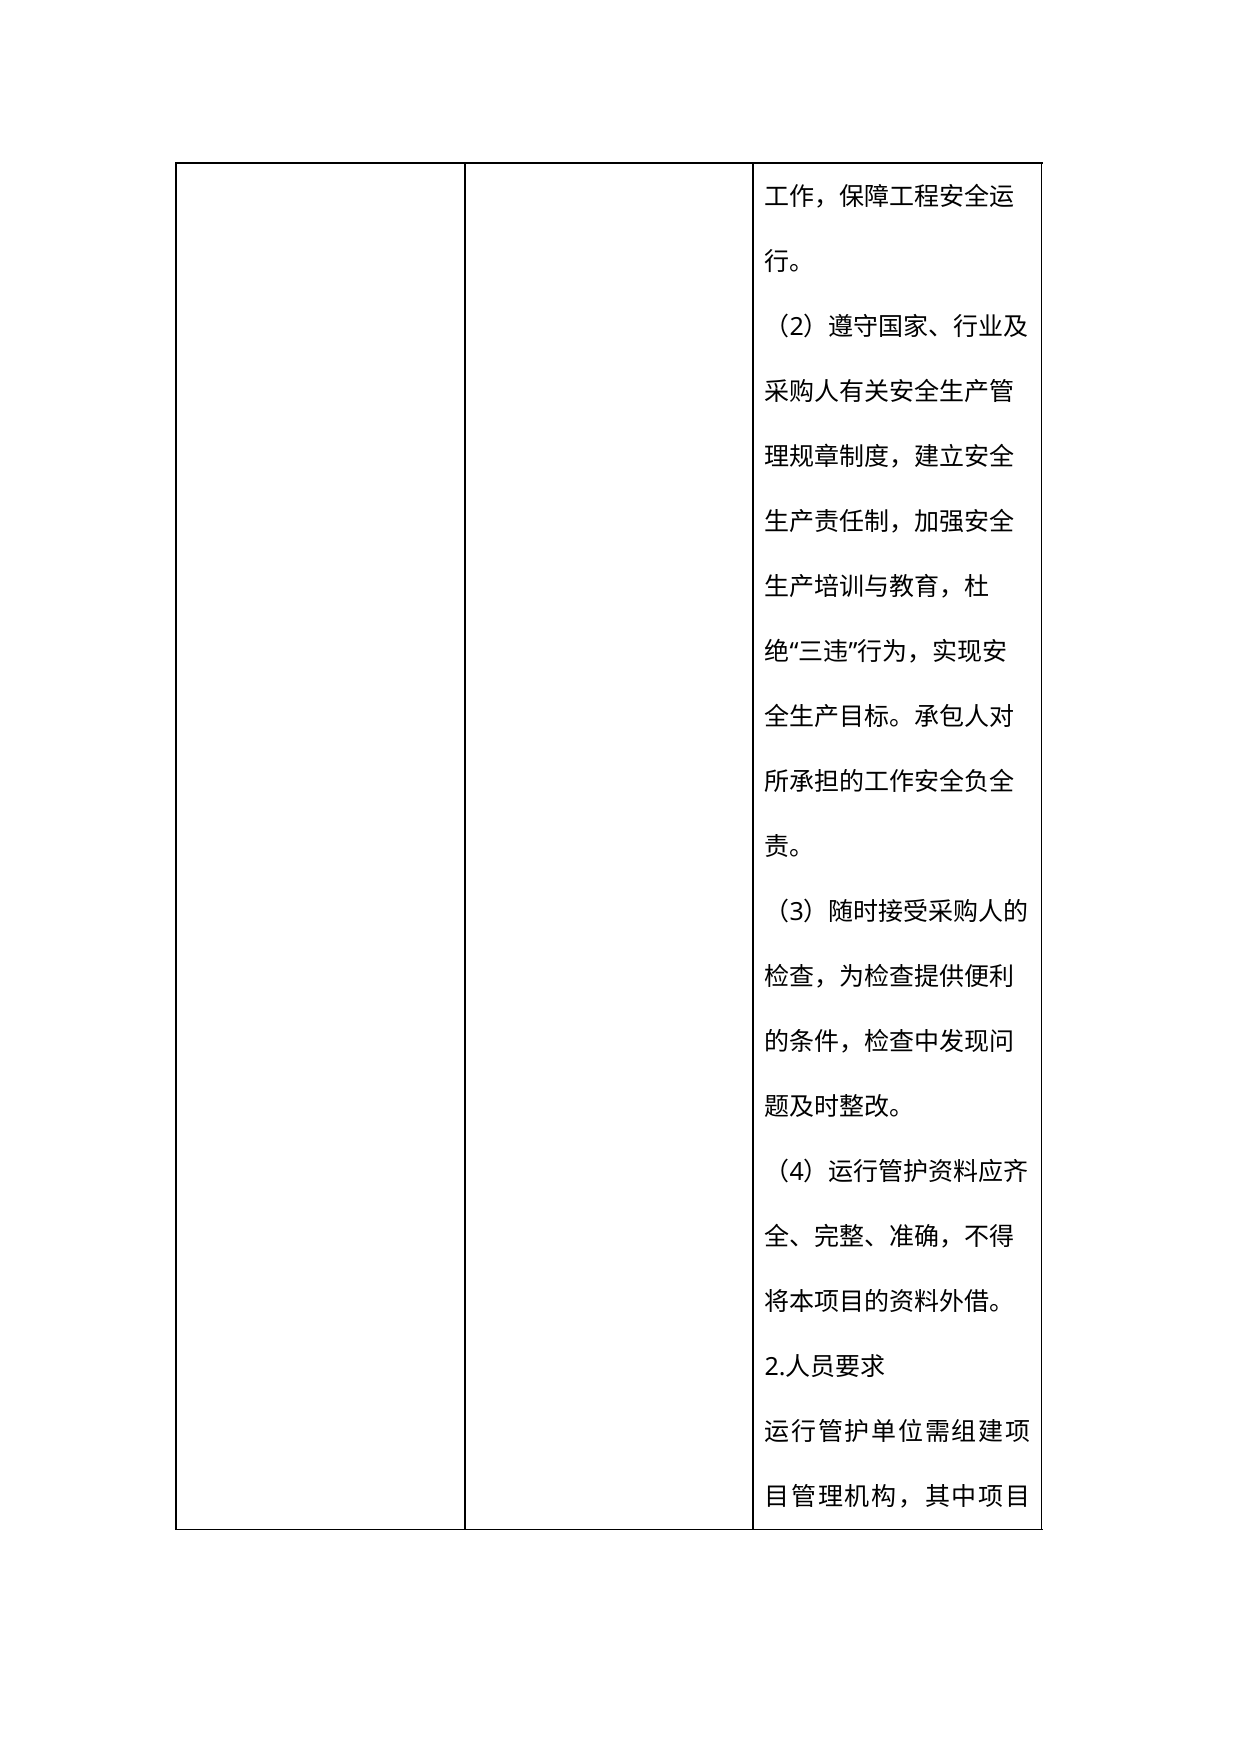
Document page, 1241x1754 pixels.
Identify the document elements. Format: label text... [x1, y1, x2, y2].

table_cell 2 [466, 164, 752, 1528]
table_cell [754, 164, 1041, 1528]
table_cell ★ [177, 164, 464, 1528]
